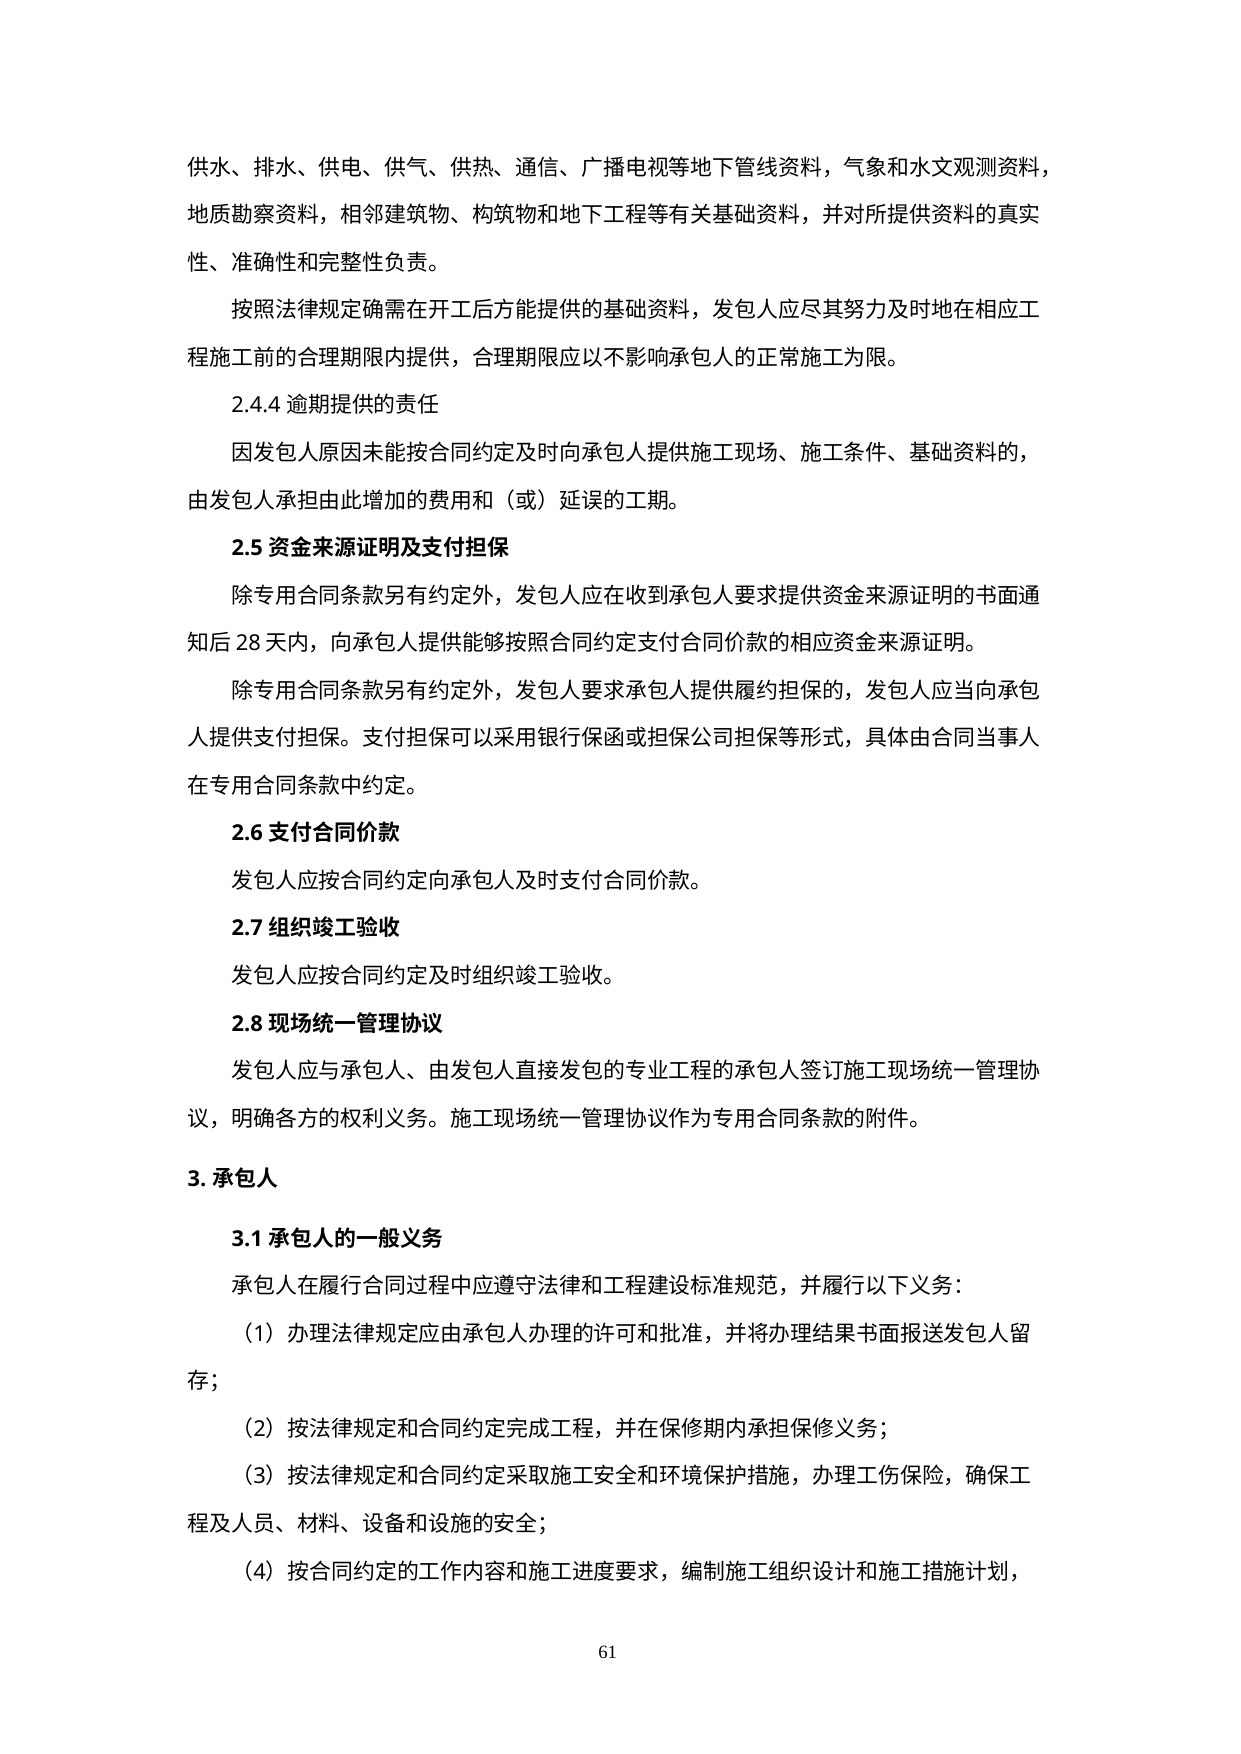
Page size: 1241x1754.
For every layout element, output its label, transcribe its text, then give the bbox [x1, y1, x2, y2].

text 除专用合同条款另有约定外，发包人要求承包人提供履约担保的，发包人应当向承包人提供支付担保。支付担保可以采用银行保函或担保公司担保等形式，具体由合同当事人在专用合同条款中约定。 [187, 673, 1053, 799]
text （2）按法律规定和合同约定完成工程，并在保修期内承担保修义务； [187, 1411, 1053, 1443]
text 除专用合同条款另有约定外，发包人应在收到承包人要求提供资金来源证明的书面通知后28天内，向承包人提供能够按照合同约定支付合同价款的相应资金来源证明。 [187, 578, 1053, 657]
text 发包人应按合同约定及时组织竣工验收。 [187, 958, 1053, 990]
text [187, 150, 1053, 277]
subtitle 2.8 现场统一管理协议 [187, 1006, 1053, 1037]
subtitle 3. 承包人 [187, 1161, 1053, 1192]
subtitle 3.1 承包人的一般义务 [187, 1221, 1053, 1252]
subtitle 2.7 组织竣工验收 [187, 910, 1053, 942]
text 2.4.4 逾期提供的责任 [187, 387, 1053, 419]
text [187, 1554, 1053, 1585]
subtitle 2.5 资金来源证明及支付担保 [187, 530, 1053, 562]
text 发包人应与承包人、由发包人直接发包的专业工程的承包人签订施工现场统一管理协议，明确各方的权利义务。施工现场统一管理协议作为专用合同条款的附件。 [187, 1053, 1053, 1132]
subtitle 2.6 支付合同价款 [187, 815, 1053, 847]
text 承包人在履行合同过程中应遵守法律和工程建设标准规范，并履行以下义务： [187, 1268, 1053, 1300]
text 发包人应按合同约定向承包人及时支付合同价款。 [187, 863, 1053, 894]
text 因发包人原因未能按合同约定及时向承包人提供施工现场、施工条件、基础资料的，由发包人承担由此增加的费用和（或）延误的工期。 [187, 435, 1053, 514]
list 办理法律规定应由承包人办理的许可和批准，并将办理结果书面报送发包人留存； [187, 1316, 1053, 1395]
text （3）按法律规定和合同约定采取施工安全和环境保护措施，办理工伤保险，确保工程及人员、材料、设备和设施的安全； [187, 1458, 1053, 1538]
text 按照法律规定确需在开工后方能提供的基础资料，发包人应尽其努力及时地在相应工程施工前的合理期限内提供，合理期限应以不影响承包人的正常施工为限。 [187, 292, 1053, 372]
